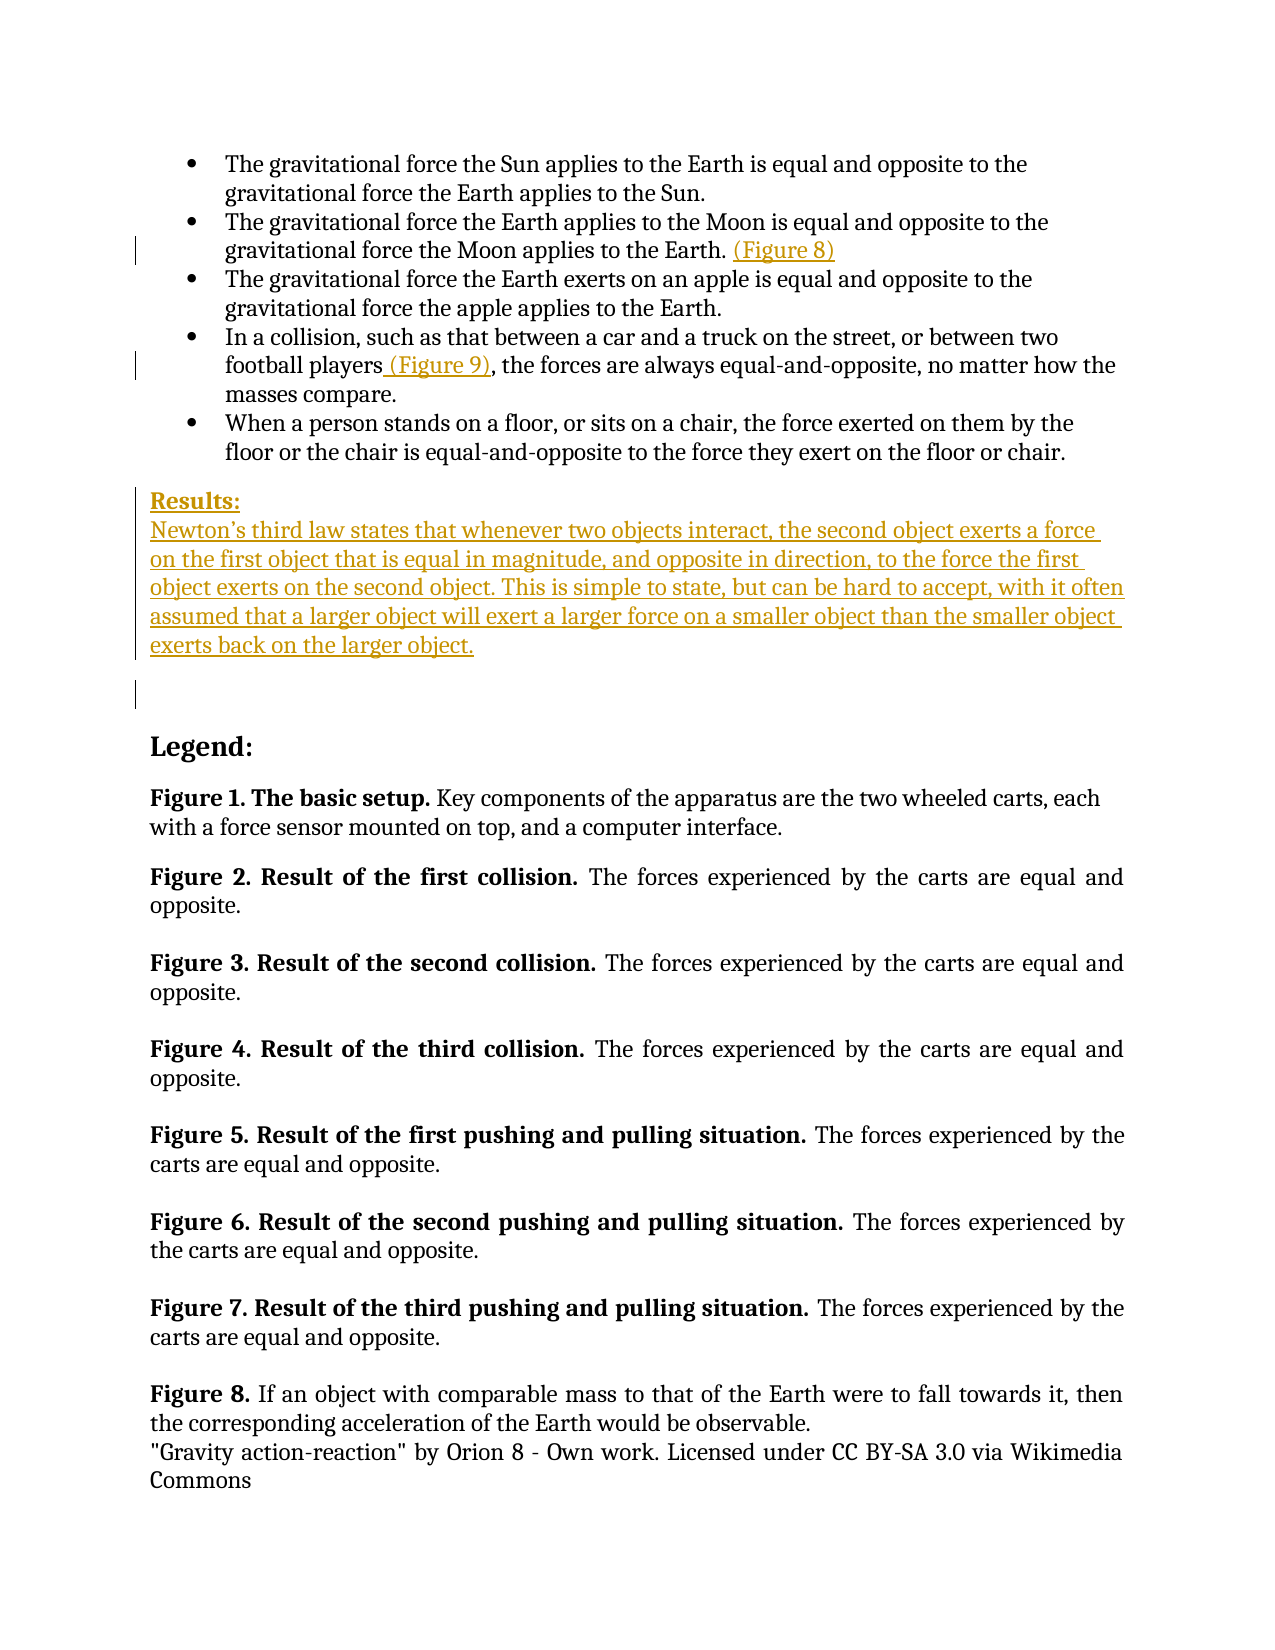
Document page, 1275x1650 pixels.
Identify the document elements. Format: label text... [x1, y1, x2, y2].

text "Gravity action-reaction" by Orion 8 - Own work. Licensed under CC BY-SA 3.0 via Wikimedia Commons [150, 1438, 1125, 1495]
text Figure 8. If an object with comparable mass to that of the Earth were to fall towards it, then the corresponding acceleration of the Earth would be observable. [150, 1351, 1125, 1438]
text Figure 4. Result of the third collision. The forces experienced by the carts are equal and opposite. [150, 1035, 1125, 1093]
list When a person stands on a floor, or sits on a chair, the force exerted on them by the floor or the chair is equal-and-opposite to the force they exert on the floor or chair. [187, 409, 1125, 466]
text Figure 5. Result of the first pushing and pulling situation. The forces experienced by the carts are equal and opposite. [150, 1121, 1125, 1179]
text Figure 2. Result of the first collision. The forces experienced by the carts are equal and opposite. [150, 863, 1125, 920]
text Figure 6. Result of the second pushing and pulling situation. The forces experienced by the carts are equal and opposite. [150, 1208, 1125, 1265]
list The gravitational force the Earth exerts on an apple is equal and opposite to the gravitational force the apple applies to the Earth. [187, 265, 1125, 322]
list The gravitational force the Earth applies to the Moon is equal and opposite to the gravitational force the Moon applies to the Earth. [187, 207, 1125, 265]
text Figure 7. Result of the third pushing and pulling situation. The forces experienced by the carts are equal and opposite. [150, 1294, 1125, 1351]
text Legend: [150, 730, 1125, 763]
list The gravitational force the Sun applies to the Earth is equal and opposite to the gravitational force the Earth applies to the Sun. [187, 150, 1125, 207]
text Figure 1. The basic setup. Key components of the apparatus are the two wheeled carts, each with a force sensor mounted on top, and a computer interface. [150, 784, 1125, 842]
list In a collision, such as that between a car and a truck on the street, or between two football players, the forces are always equal-and-opposite, no matter how the masses compare. [187, 322, 1125, 409]
text Figure 3. Result of the second collision. The forces experienced by the carts are equal and opposite. [150, 949, 1125, 1006]
